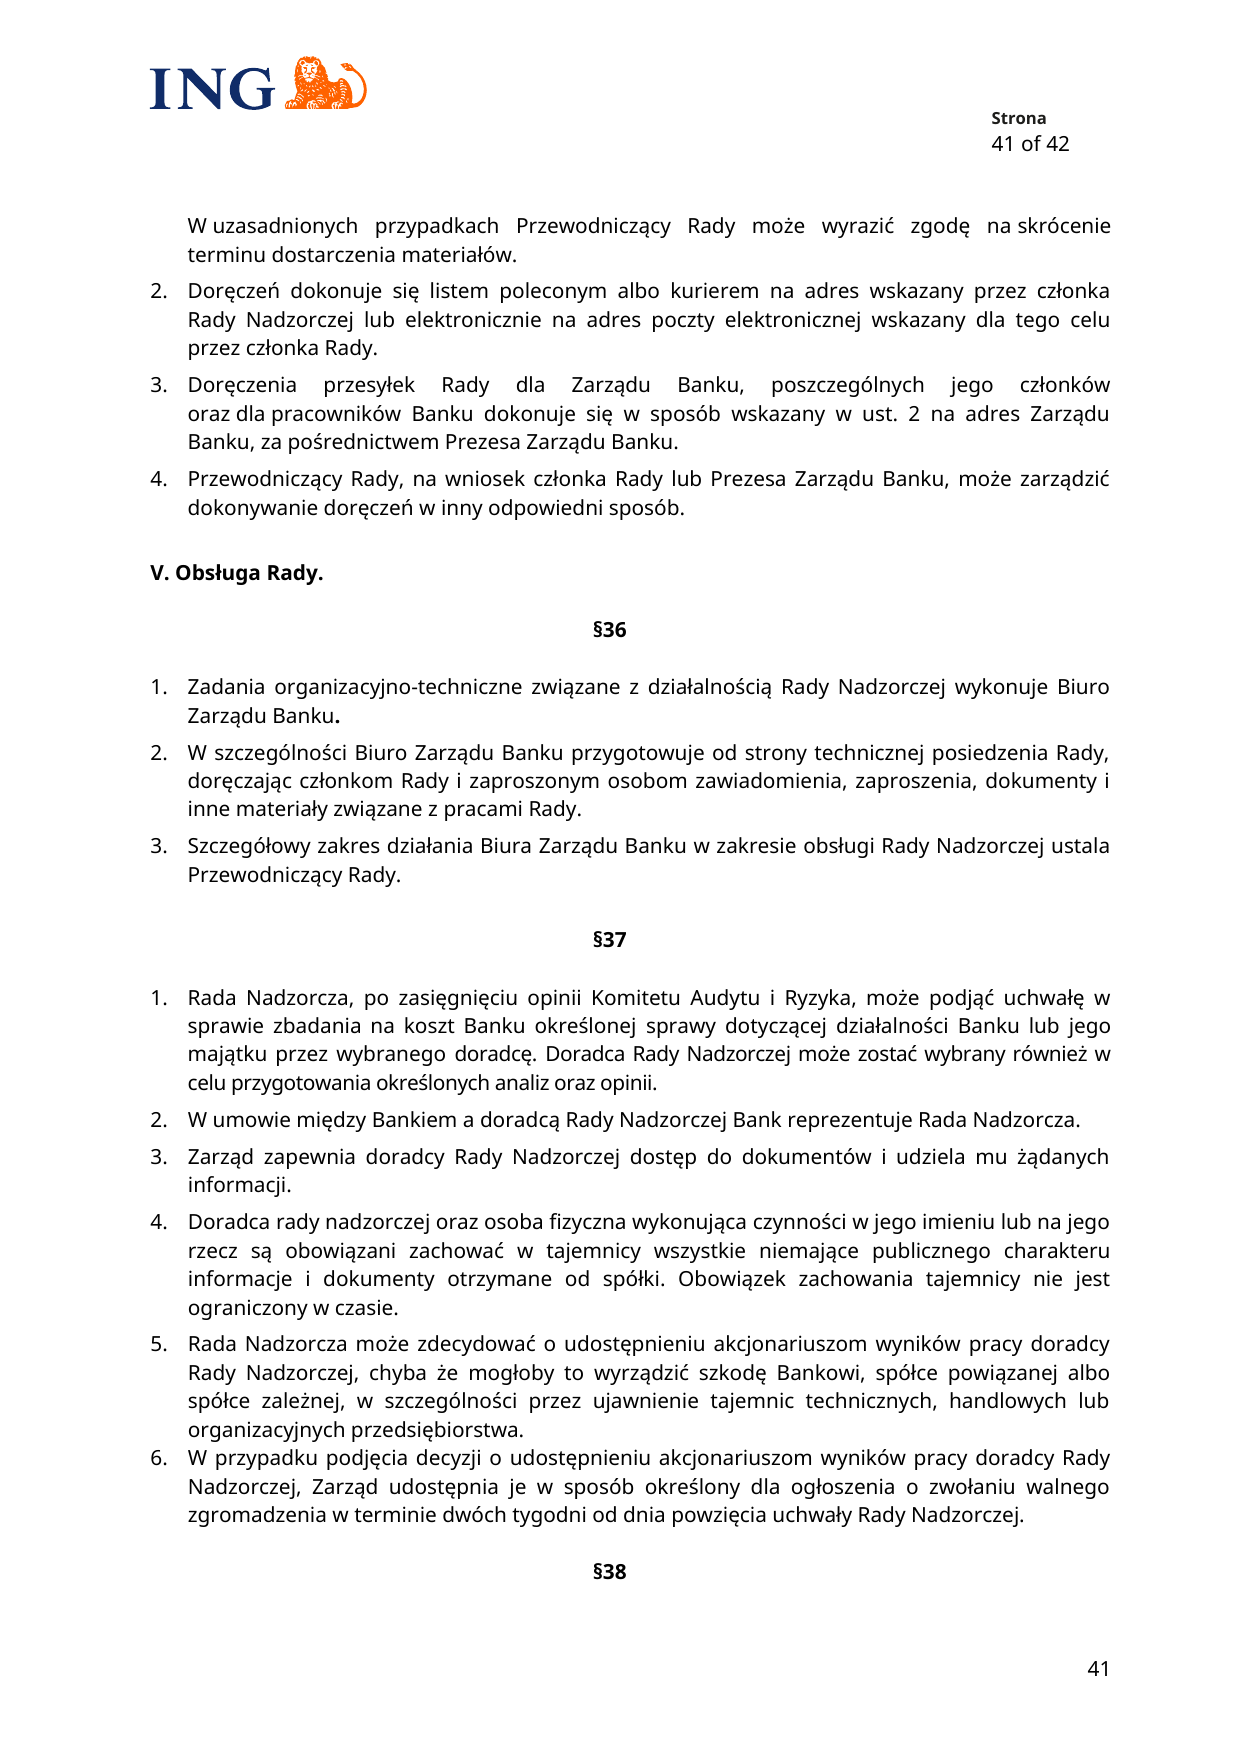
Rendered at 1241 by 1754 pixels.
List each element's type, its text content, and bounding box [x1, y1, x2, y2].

list Szczegółowy zakres działania Biura Zarządu Banku w zakresie obsługi Rady Nadzorczej ustala Przewodniczący Rady. [150, 832, 1111, 888]
list W umowie między Bankiem a doradcą Rady Nadzorczej Bank reprezentuje Rada Nadzorcza. [150, 1105, 1111, 1133]
text §38 [558, 1557, 1111, 1586]
text §37 [558, 925, 1111, 954]
list Przewodniczący Rady, na wniosek członka Rady lub Prezesa Zarządu Banku, może zarządzić dokonywanie doręczeń w inny odpowiedni sposób. [150, 464, 1111, 521]
list Zadania organizacyjno-techniczne związane z działalnością Rady Nadzorczej wykonuje Biuro Zarządu Banku. [150, 672, 1111, 729]
list Zarząd zapewnia doradcy Rady Nadzorczej dostęp do dokumentów i udziela mu żądanych informacji. [150, 1142, 1111, 1199]
list W przypadku podjęcia decyzji o udostępnieniu akcjonariuszom wyników pracy doradcy Rady Nadzorczej, Zarząd udostępnia je w sposób określony dla ogłoszenia o zwołaniu walnego zgromadzenia w terminie dwóch tygodni od dnia powzięcia uchwały Rady Nadzorczej. [150, 1443, 1111, 1529]
text §36 [593, 615, 1111, 643]
list W szczególności Biuro Zarządu Banku przygotowuje od strony technicznej posiedzenia Rady, doręczając członkom Rady i zaproszonym osobom zawiadomienia, zaproszenia, dokumenty i inne materiały związane z pracami Rady. [150, 738, 1111, 823]
list Doręczenia przesyłek Rady dla Zarządu Banku, poszczególnych jego członków oraz dla pracowników Banku dokonuje się w sposób wskazany w ust. 2 na adres Zarządu Banku, za pośrednictwem Prezesa Zarządu Banku. [150, 371, 1111, 456]
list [150, 211, 1111, 268]
text V. Obsługa Rady. [150, 558, 1111, 587]
list Doręczeń dokonuje się listem poleconym albo kurierem na adres wskazany przez członka Rady Nadzorczej lub elektronicznie na adres poczty elektronicznej wskazany dla tego celu przez członka Rady. [150, 277, 1111, 362]
list Rada Nadzorcza może zdecydować o udostępnieniu akcjonariuszom wyników pracy doradcy Rady Nadzorczej, chyba że mogłoby to wyrządzić szkodę Bankowi, spółce powiązanej albo spółce zależnej, w szczególności przez ujawnienie tajemnic technicznych, handlowych lub organizacyjnych przedsiębiorstwa. [150, 1329, 1111, 1443]
list Rada Nadzorcza, po zasięgnięciu opinii Komitetu Audytu i Ryzyka, może podjąć uchwałę w sprawie zbadania na koszt Banku określonej sprawy dotyczącej działalności Banku lub jego majątku przez wybranego doradcę. Doradca Rady Nadzorczej może zostać wybrany również w celu przygotowania określonych analiz oraz opinii. [150, 983, 1111, 1096]
list Doradca rady nadzorczej oraz osoba fizyczna wykonująca czynności w jego imieniu lub na jego rzecz są obowiązani zachować w tajemnicy wszystkie niemające publicznego charakteru informacje i dokumenty otrzymane od spółki. Obowiązek zachowania tajemnicy nie jest ograniczony w czasie. [150, 1207, 1111, 1321]
